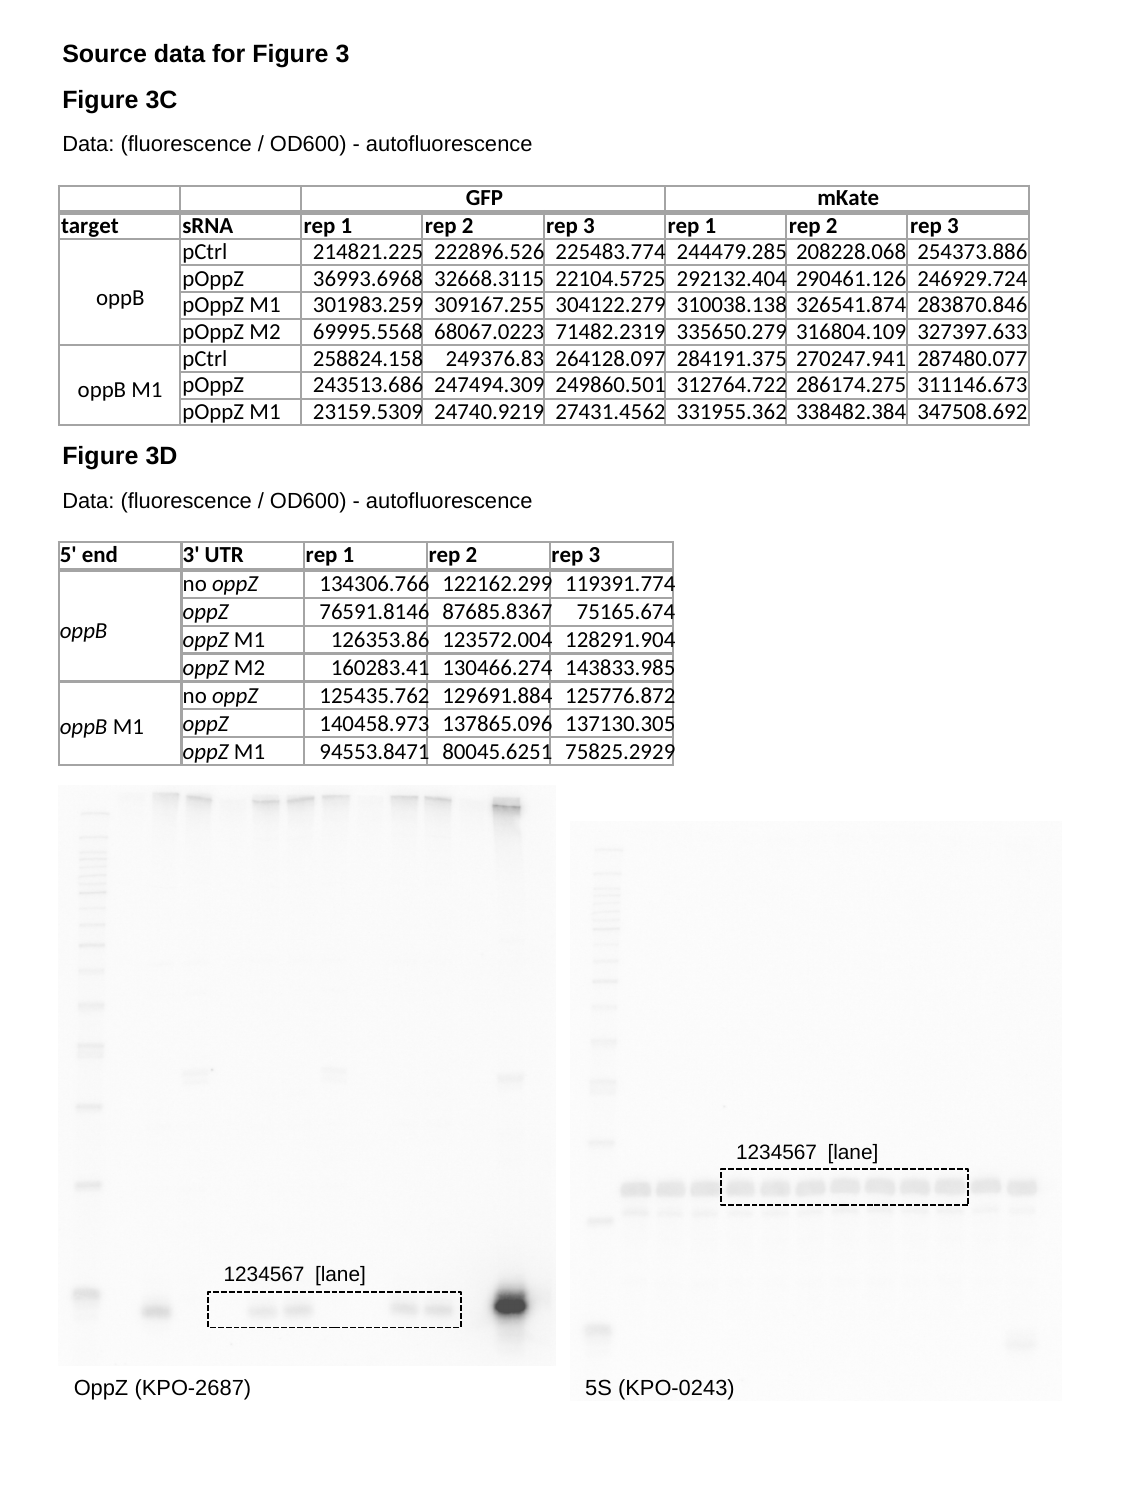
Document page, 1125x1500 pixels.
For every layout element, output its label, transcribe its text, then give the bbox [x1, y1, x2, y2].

table_cell oppB M1 [60, 683, 180, 764]
table_cell 254373.886 [908, 240, 1028, 264]
table_cell 286174.275 [787, 373, 906, 398]
table_cell 137865.096 [428, 710, 549, 736]
table_cell 225483.774 [545, 240, 664, 264]
subtitle Source data for Figure 3 Figure 3C [62, 39, 352, 113]
table_cell 347508.692 [908, 400, 1028, 424]
table_cell 304122.279 [545, 293, 664, 318]
table_cell 326541.874 [787, 293, 906, 318]
table_cell 312764.722 [666, 373, 785, 398]
table_cell pOppZ [181, 266, 300, 291]
table_cell no oppZ [183, 572, 303, 597]
table_cell 214821.225 [302, 240, 421, 264]
table_cell pOppZ M2 [181, 320, 300, 344]
picture [570, 821, 1062, 1401]
table_header 5' end [60, 543, 180, 567]
table_cell oppB [60, 240, 179, 344]
table_header [60, 187, 179, 210]
table_cell rep 1 [302, 215, 421, 238]
table_cell 309167.255 [423, 293, 543, 318]
table_cell oppZ M1 [183, 738, 303, 764]
table_cell 87685.8367 [428, 599, 549, 624]
picture [58, 785, 556, 1366]
table_cell 222896.526 [423, 240, 543, 264]
table_cell rep 3 [545, 215, 664, 238]
table_header 3' UTR [183, 543, 303, 567]
table_cell 23159.5309 [302, 400, 421, 424]
table_cell 122162.299 [428, 572, 549, 597]
table_cell rep 1 [666, 215, 785, 238]
table_header GFP [302, 187, 664, 210]
table_cell oppZ M2 [183, 655, 303, 680]
table_cell no oppZ [183, 683, 303, 708]
table_cell 301983.259 [302, 293, 421, 318]
text Data: (fluorescence / OD600) - autofluorescence [62, 487, 1042, 513]
table_cell 249376.83 [423, 346, 543, 371]
table_cell 125776.872 [551, 683, 672, 708]
table_cell 316804.109 [787, 320, 906, 344]
table_header rep 1 [305, 543, 426, 567]
table_cell 94553.8471 [305, 738, 426, 764]
table_cell 32668.3115 [423, 266, 543, 291]
table_cell 75825.2929 [551, 738, 672, 764]
table_cell 292132.404 [666, 266, 785, 291]
table_cell pOppZ M1 [181, 400, 300, 424]
table_cell 140458.973 [305, 710, 426, 736]
table_header rep 3 [551, 543, 672, 567]
table_cell 24740.9219 [423, 400, 543, 424]
table_cell 80045.6251 [428, 738, 549, 764]
table_cell oppZ M1 [183, 627, 303, 652]
table_cell 258824.158 [302, 346, 421, 371]
text Data: (fluorescence / OD600) - autofluorescence [62, 131, 1042, 157]
table_header [181, 187, 300, 210]
table_cell 75165.674 [551, 599, 672, 624]
table_cell 287480.077 [908, 346, 1028, 371]
table_cell 22104.5725 [545, 266, 664, 291]
table_cell rep 3 [908, 215, 1028, 238]
table_cell 27431.4562 [545, 400, 664, 424]
table_cell 129691.884 [428, 683, 549, 708]
table_cell 160283.41 [305, 655, 426, 680]
table_cell 36993.6968 [302, 266, 421, 291]
table_cell 247494.309 [423, 373, 543, 398]
table_cell 310038.138 [666, 293, 785, 318]
table_cell 270247.941 [787, 346, 906, 371]
table_cell 290461.126 [787, 266, 906, 291]
table_cell 338482.384 [787, 400, 906, 424]
table_cell 143833.985 [551, 655, 672, 680]
table_cell 119391.774 [551, 572, 672, 597]
table_cell pCtrl [181, 346, 300, 371]
table_cell 243513.686 [302, 373, 421, 398]
table_cell pOppZ M1 [181, 293, 300, 318]
table_cell 208228.068 [787, 240, 906, 264]
table_header mKate [666, 187, 1028, 210]
table_cell rep 2 [787, 215, 906, 238]
table_cell 128291.904 [551, 627, 672, 652]
table_cell oppB M1 [60, 346, 179, 424]
table_cell 126353.86 [305, 627, 426, 652]
table_cell oppB [60, 572, 180, 680]
table_cell 264128.097 [545, 346, 664, 371]
table_cell 137130.305 [551, 710, 672, 736]
table_cell sRNA [181, 215, 300, 238]
table_cell target [60, 215, 179, 238]
table_cell 134306.766 [305, 572, 426, 597]
table_cell oppZ [183, 599, 303, 624]
table_cell 249860.501 [545, 373, 664, 398]
table_cell 125435.762 [305, 683, 426, 708]
table_cell 69995.5568 [302, 320, 421, 344]
table_cell 71482.2319 [545, 320, 664, 344]
table_header rep 2 [428, 543, 549, 567]
table_cell 284191.375 [666, 346, 785, 371]
table_cell 68067.0223 [423, 320, 543, 344]
table_cell pOppZ [181, 373, 300, 398]
table_cell 123572.004 [428, 627, 549, 652]
table_cell rep 2 [423, 215, 543, 238]
table_cell 327397.633 [908, 320, 1028, 344]
table_cell 246929.724 [908, 266, 1028, 291]
table_cell 335650.279 [666, 320, 785, 344]
table_cell 130466.274 [428, 655, 549, 680]
table_cell 244479.285 [666, 240, 785, 264]
table_cell 76591.8146 [305, 599, 426, 624]
table_cell pCtrl [181, 240, 300, 264]
table_cell 331955.362 [666, 400, 785, 424]
table_cell oppZ [183, 710, 303, 736]
table_cell 311146.673 [908, 373, 1028, 398]
table_cell 283870.846 [908, 293, 1028, 318]
subtitle Figure 3D [62, 441, 1042, 469]
